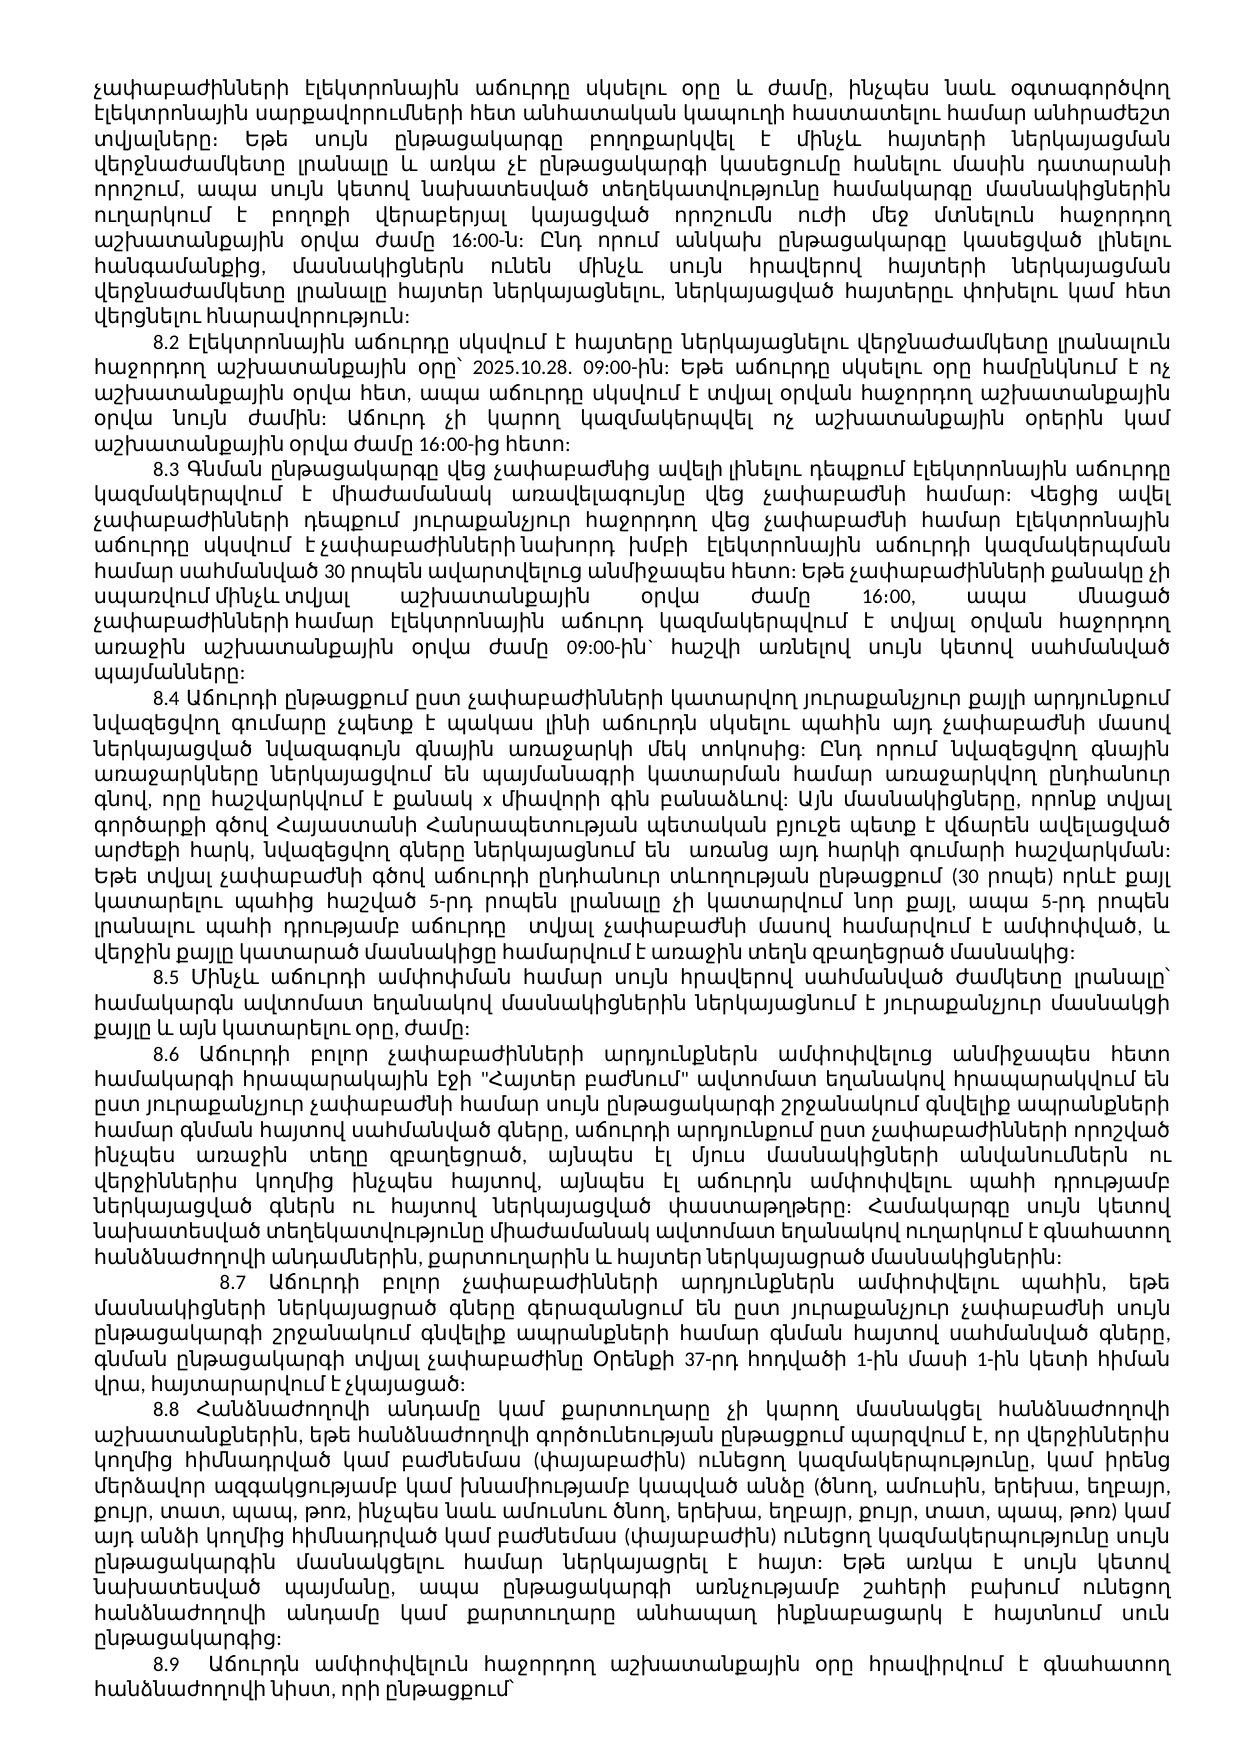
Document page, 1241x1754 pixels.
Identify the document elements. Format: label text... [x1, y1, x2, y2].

text 8.3 Գնման ընթացակարգը վեց չափաբաժնից ավելի լինելու դեպքում էլեկտրոնային աճուրդը կազմակերպվում է միաժամանակ առավելագույնը վեց չափաբաժնի համար: Վեցից ավել չափաբաժինների դեպքում յուրաքանչյուր հաջորդող վեց չափաբաժնի համար էլեկտրոնային աճուրդը սկսվում է չափաբաժինների նախորդ խմբի էլեկտրոնային աճուրդի կազմակերպման համար սահմանված 30 րոպեն ավարտվելուց անմիջապես հետո: Եթե չափաբաժինների քանակը չի սպառվում մինչև տվյալ աշխատանքային օրվա ժամը 16։00, ապա մնացած չափաբաժինների համար էլեկտրոնային աճուրդ կազմակերպվում է տվյալ օրվան հաջորդող առաջին աշխատանքային օրվա ժամը 09:00-ին` հաշվի առնելով սույն կետով սահմանված պայմանները: [94, 456, 1171, 685]
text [94, 75, 1171, 329]
text 8.7 Աճուրդի բոլոր չափաբաժինների արդյունքներն ամփոփվելու պահին, եթե մասնակիցների ներկայացրած գները գերազանցում են ըստ յուրաքանչյուր չափաբաժնի սույն ընթացակարգի շրջանակում գնվելիք ապրանքների համար գնման հայտով սահմանված գները, գնման ընթացակարգի տվյալ չափաբաժինը Օրենքի 37-րդ հոդվածի 1-ին մասի 1-ին կետի հիման վրա, հայտարարվում է չկայացած: [94, 1269, 1171, 1397]
text 8.4 Աճուրդի ընթացքում ըստ չափաբաժինների կատարվող յուրաքանչյուր քայլի արդյունքում նվազեցվող գումարը չպետք է պակաս լինի աճուրդն սկսելու պահին այդ չափաբաժնի մասով ներկայացված նվազագույն գնային առաջարկի մեկ տոկոսից: Ընդ որում նվազեցվող գնային առաջարկները ներկայացվում են պայմանագրի կատարման համար առաջարկվող ընդհանուր գնով, որը հաշվարկվում է քանակ x միավորի գին բանաձևով: Այն մասնակիցները, որոնք տվյալ գործարքի գծով Հայաստանի Հանրապետության պետական բյուջե պետք է վճարեն ավելացված արժեքի հարկ, նվազեցվող գները ներկայացնում են առանց այդ հարկի գումարի հաշվարկման: Եթե տվյալ չափաբաժնի գծով աճուրդի ընդհանուր տևողության ընթացքում (30 րոպե) որևէ քայլ կատարելու պահից հաշված 5-րդ րոպեն լրանալը չի կատարվում նոր քայլ, ապա 5-րդ րոպեն լրանալու պահի դրությամբ աճուրդը տվյալ չափաբաժնի մասով համարվում է ամփոփված, և վերջին քայլը կատարած մասնակիցը համարվում է առաջին տեղն զբաղեցրած մասնակից: [94, 685, 1171, 964]
text 8.2 Էլեկտրոնային աճուրդը սկսվում է հայտերը ներկայացնելու վերջնաժամկետը լրանալուն հաջորդող աշխատանքային օրը՝ 2025.10.28. 09:00 -ին: Եթե աճուրդը սկսելու օրը համընկնում է ոչ աշխատանքային օրվա հետ, ապա աճուրդը սկսվում է տվյալ օրվան հաջորդող աշխատանքային օրվա նույն ժամին: Աճուրդ չի կարող կազմակերպվել ոչ աշխատանքային օրերին կամ աշխատանքային օրվա ժամը 16։00-ից հետո: [94, 329, 1171, 456]
text 8.8 Հանձնաժողովի անդամը կամ քարտուղարը չի կարող մասնակցել հանձնաժողովի աշխատանքներին, եթե հանձնաժողովի գործունեության ընթացքում պարզվում է, որ վերջիններիս կողմից հիմնադրված կամ բաժնեմաս (փայաբաժին) ունեցող կազմակերպությունը, կամ իրենց մերձավոր ազգակցությամբ կամ խնամիությամբ կապված անձը (ծնող, ամուսին, երեխա, եղբայր, քույր, տատ, պապ, թոռ, ինչպես նաև ամուսնու ծնող, երեխա, եղբայր, քույր, տատ, պապ, թոռ) կամ այդ անձի կողմից հիմնադրված կամ բաժնեմաս (փայաբաժին) ունեցող կազմակերպությունը սույն ընթացակարգին մասնակցելու համար ներկայացրել է հայտ: Եթե առկա է սույն կետով նախատեսված պայմանը, ապա ընթացակարգի առնչությամբ շահերի բախում ունեցող հանձնաժողովի անդամը կամ քարտուղարը անհապաղ ինքնաբացարկ է հայտնում սուն ընթացակարգից: [94, 1397, 1171, 1651]
text 8.6 Աճուրդի բոլոր չափաբաժինների արդյունքներն ամփոփվելուց անմիջապես հետո համակարգի հրապարակային էջի "Հայտեր բաժնում" ավտոմատ եղանակով հրապարակվում են ըստ յուրաքանչյուր չափաբաժնի համար սույն ընթացակարգի շրջանակում գնվելիք ապրանքների համար գնման հայտով սահմանված գները, աճուրդի արդյունքում ըստ չափաբաժինների որոշված ինչպես առաջին տեղը զբաղեցրած, այնպես էլ մյուս մասնակիցների անվանումներն ու վերջիններիս կողմից ինչպես հայտով, այնպես էլ աճուրդն ամփոփվելու պահի դրությամբ ներկայացված գներն ու հայտով ներկայացված փաստաթղթերը: Համակարգը սույն կետով նախատեսված տեղեկատվությունը միաժամանակ ավտոմատ եղանակով ուղարկում է գնահատող հանձնաժողովի անդամներին, քարտուղարին և հայտեր ներկայացրած մասնակիցներին: [94, 1041, 1171, 1269]
text 8.5 Մինչև աճուրդի ամփոփման համար սույն հրավերով սահմանված ժամկետը լրանալը՝ համակարգն ավտոմատ եղանակով մասնակիցներին ներկայացնում է յուրաքանչյուր մասնակցի քայլը և այն կատարելու օրը, ժամը: [94, 964, 1171, 1041]
text 8.9 Աճուրդն ամփոփվելուն հաջորդող աշխատանքային օրը հրավիրվում է գնահատող հանձնաժողովի նիստ, որի ընթացքում՝ [94, 1651, 1171, 1702]
